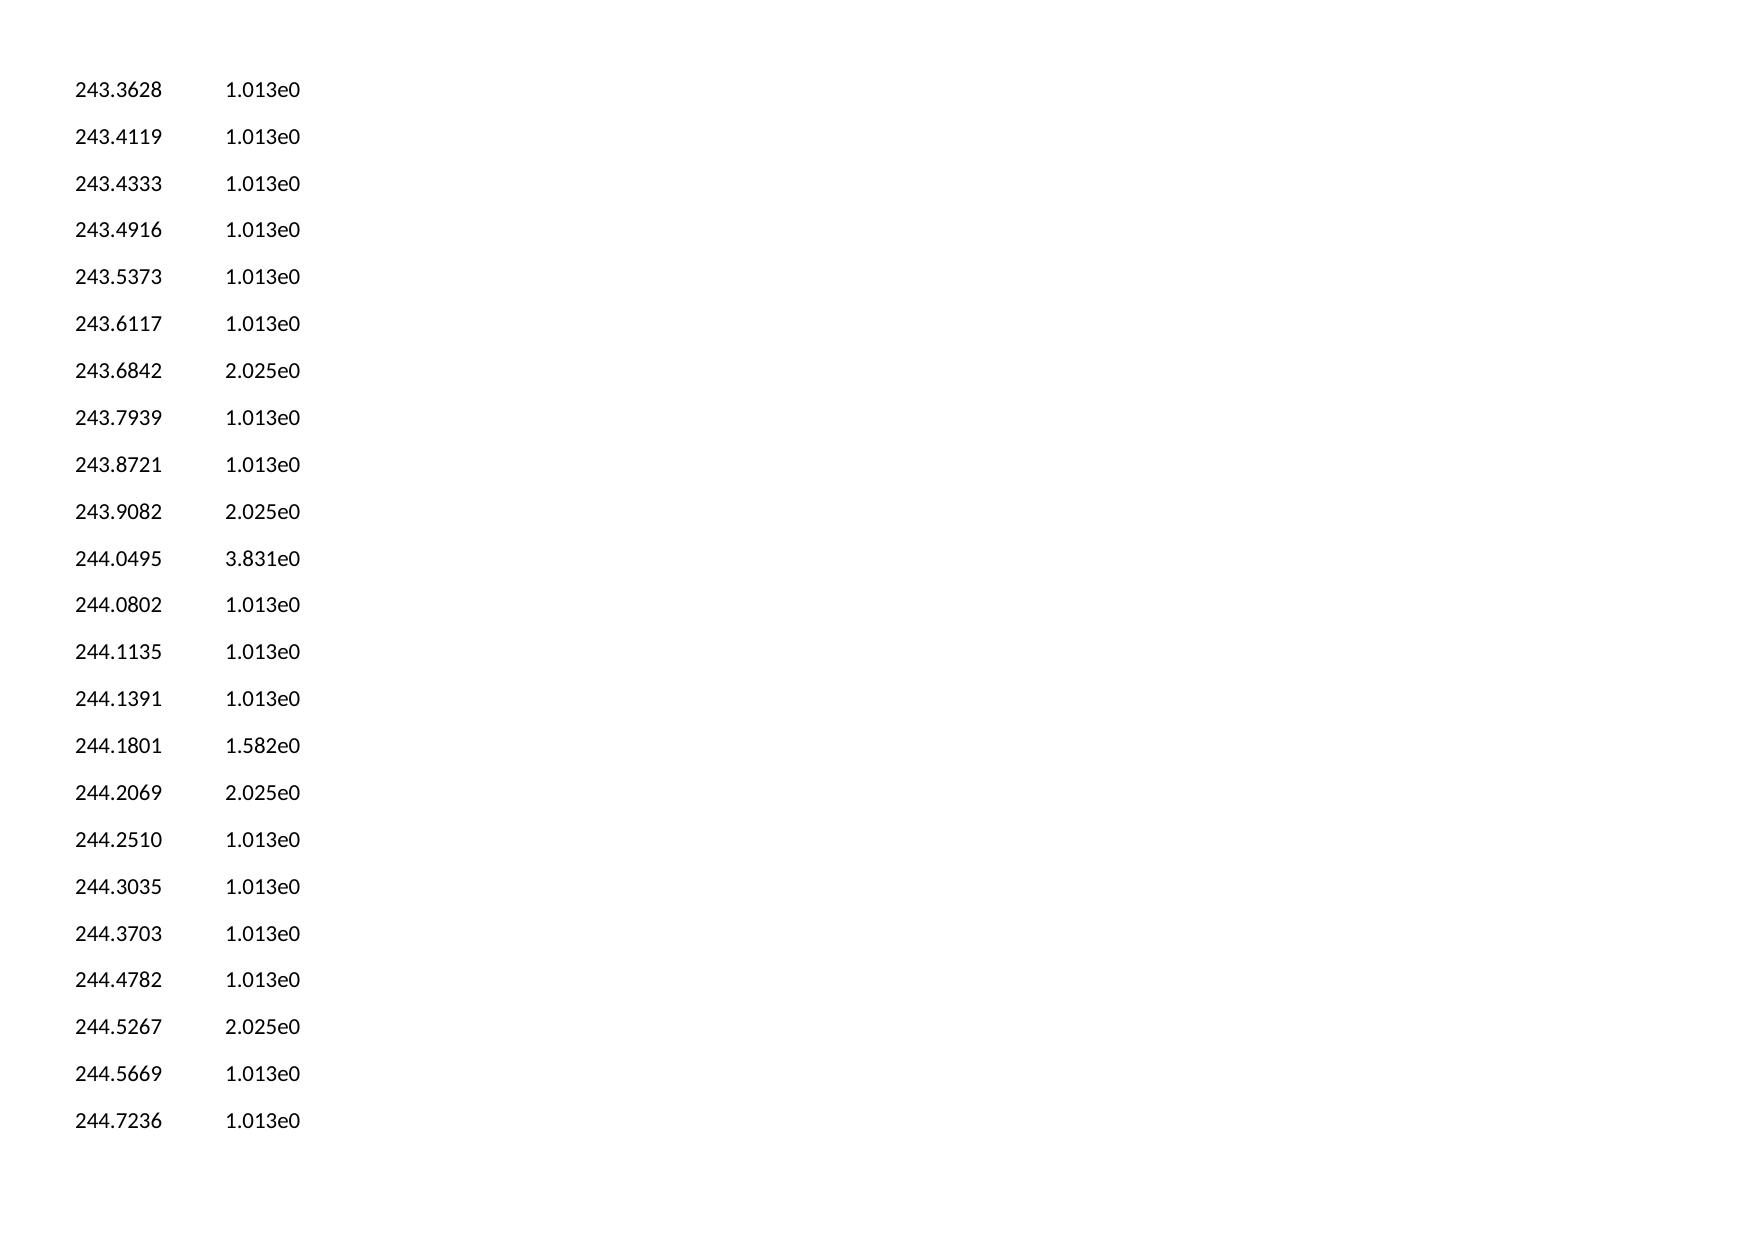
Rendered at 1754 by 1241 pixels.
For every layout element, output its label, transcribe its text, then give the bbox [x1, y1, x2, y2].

text 244.4782 1.013e0 [75, 966, 1679, 994]
text 243.5373 1.013e0 [75, 262, 1679, 291]
text 243.4333 1.013e0 [75, 169, 1679, 197]
text 243.4119 1.013e0 [75, 122, 1679, 150]
text 244.1391 1.013e0 [75, 684, 1679, 712]
text 244.1801 1.582e0 [75, 731, 1679, 759]
text 243.8721 1.013e0 [75, 450, 1679, 478]
text 244.0802 1.013e0 [75, 591, 1679, 619]
text 243.4916 1.013e0 [75, 216, 1679, 244]
text 243.7939 1.013e0 [75, 403, 1679, 431]
text 244.0495 3.831e0 [75, 544, 1679, 572]
text 244.7236 1.013e0 [75, 1106, 1679, 1134]
text 244.2069 2.025e0 [75, 778, 1679, 806]
text 244.2510 1.013e0 [75, 825, 1679, 853]
text 243.6117 1.013e0 [75, 309, 1679, 337]
text 244.3703 1.013e0 [75, 919, 1679, 947]
text 244.5669 1.013e0 [75, 1059, 1679, 1087]
text 243.3628 1.013e0 [75, 75, 1679, 103]
text 244.5267 2.025e0 [75, 1012, 1679, 1041]
text 243.6842 2.025e0 [75, 356, 1679, 384]
text 243.9082 2.025e0 [75, 497, 1679, 525]
text 244.1135 1.013e0 [75, 637, 1679, 666]
text 244.3035 1.013e0 [75, 872, 1679, 900]
